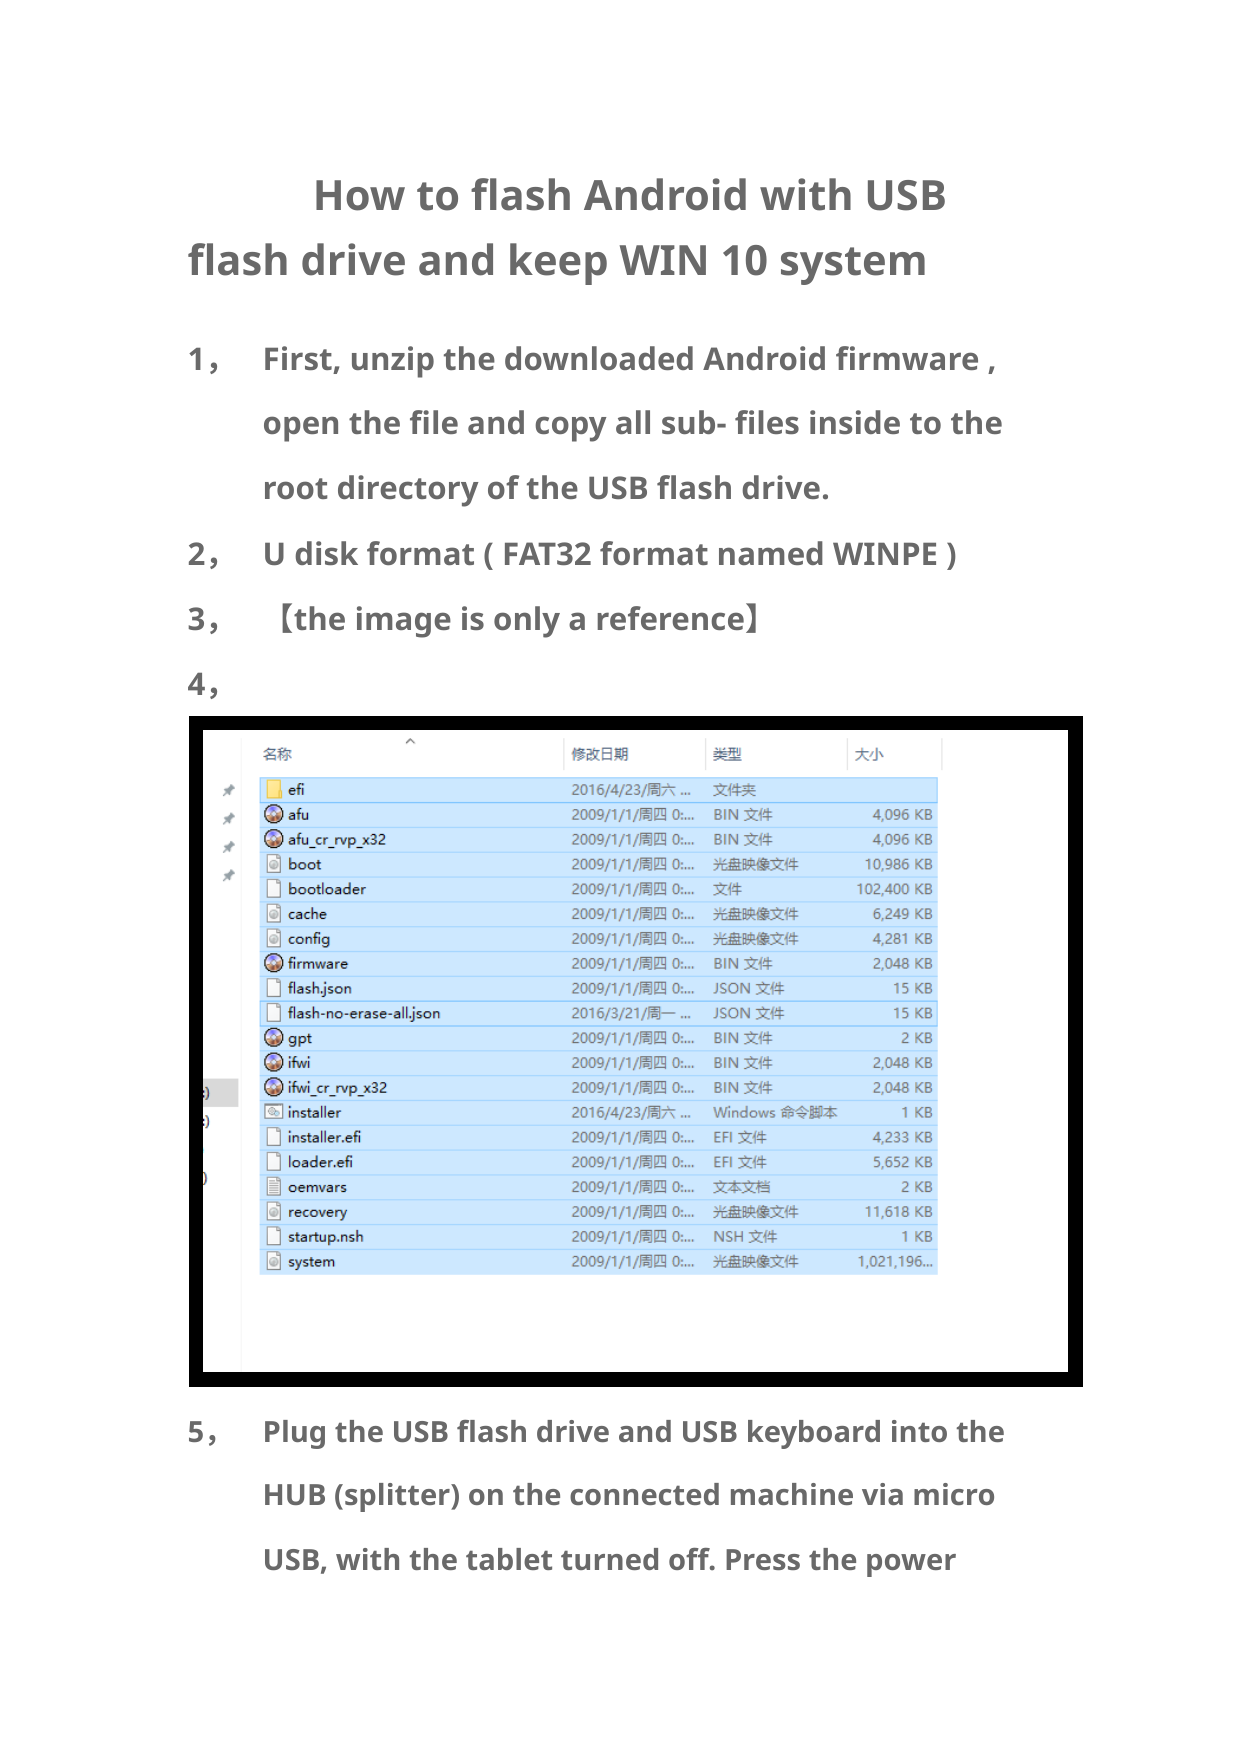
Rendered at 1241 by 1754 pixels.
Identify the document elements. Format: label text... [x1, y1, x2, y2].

list First, unzip the downloaded Android firmware , open the file and copy all sub- files inside to the root directory of the USB flash drive. [187, 324, 1053, 519]
text How to flash Android with USB flash drive and keep WIN 10 system [187, 162, 1053, 292]
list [187, 1397, 1053, 1592]
picture [203, 730, 1068, 1372]
list 【the image is only a reference】 [187, 584, 1053, 649]
list U disk format ( FAT32 format named WINPE ) [187, 519, 1053, 584]
